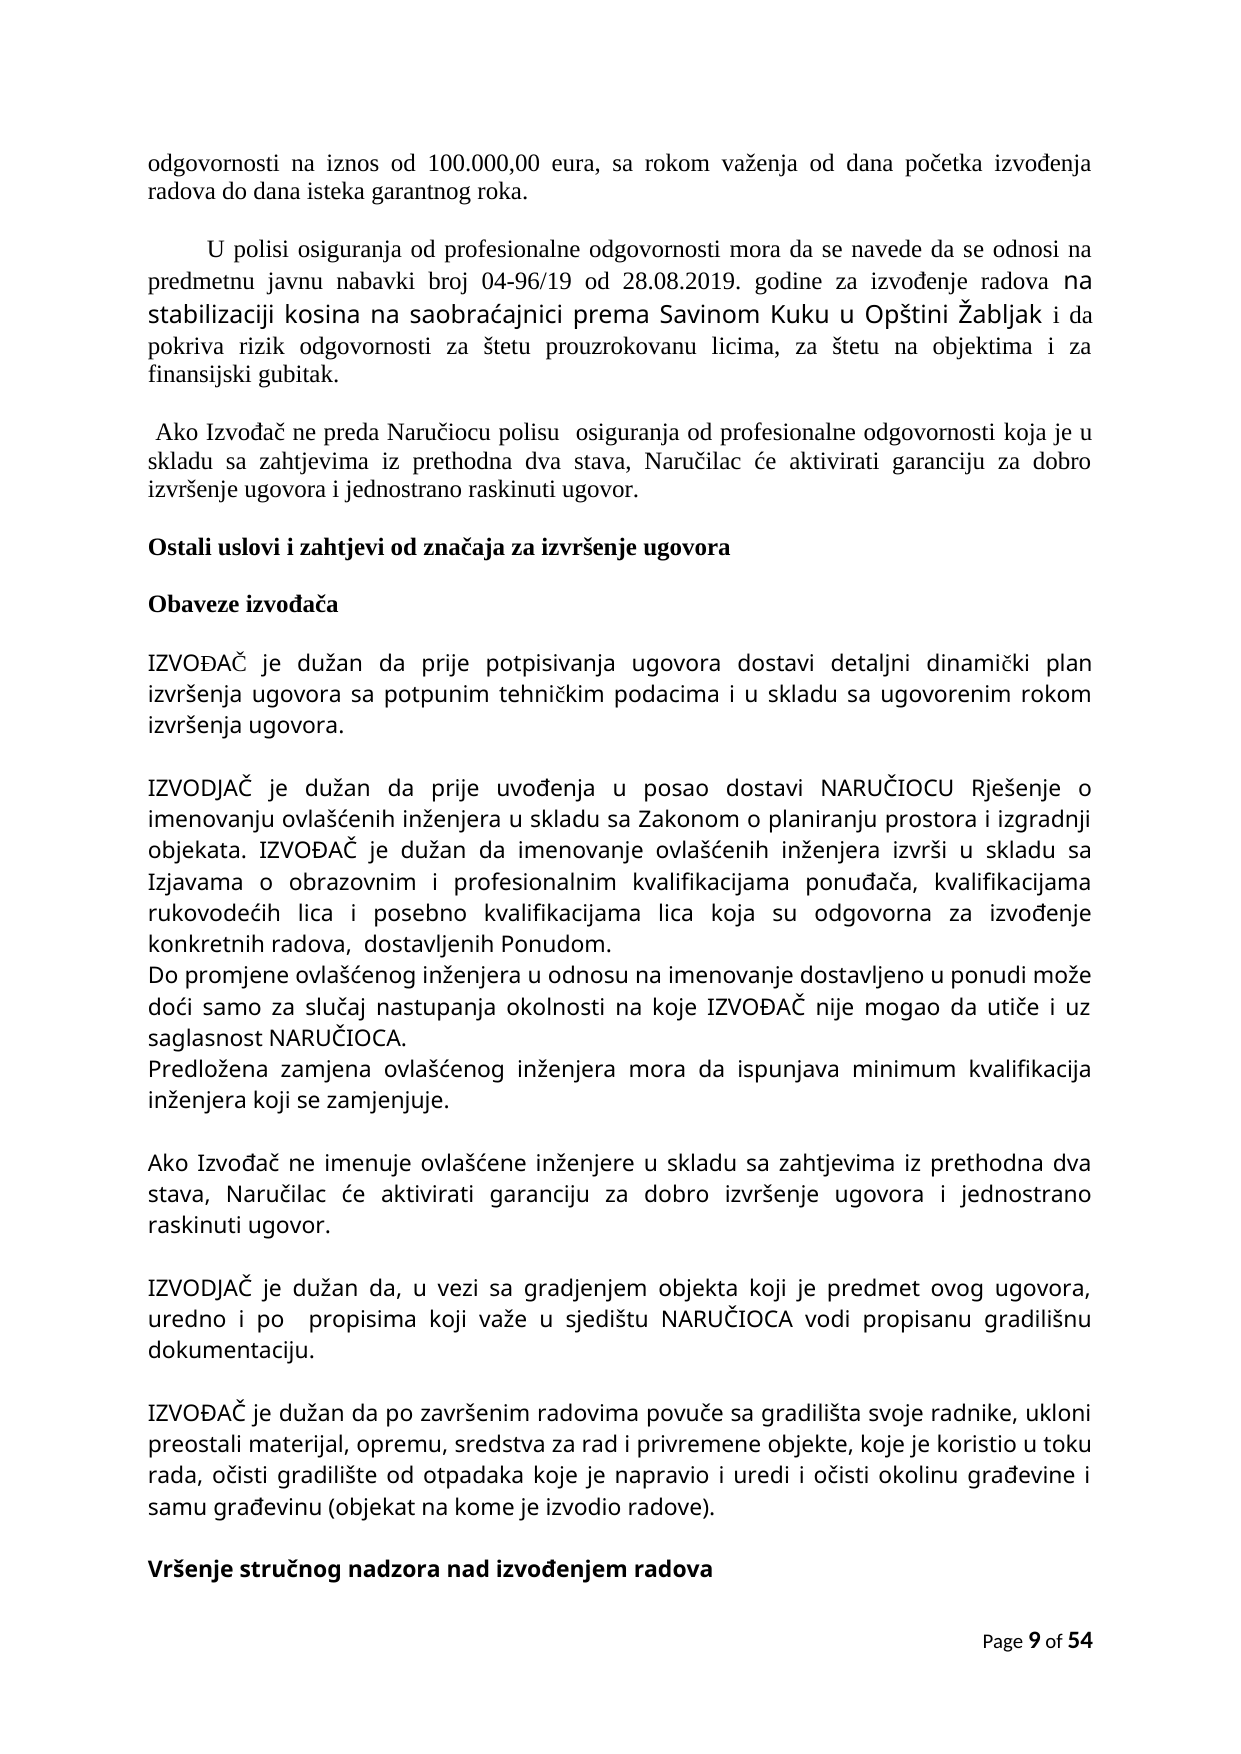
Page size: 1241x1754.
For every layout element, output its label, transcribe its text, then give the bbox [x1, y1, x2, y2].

text IZVOĐAČ je dužan da po završenim radovima povuče sa gradilišta svoje radnike, ukloni preostali materijal, opremu, sredstva za rad i privremene objekte, koje je koristio u toku rada, očisti gradilište od otpadaka koje je napravio i uredi i očisti okolinu građevine i samu građevinu (objekat na kome je izvodio radove). [148, 1397, 1093, 1522]
text Ostali uslovi i zahtjevi od značaja za izvršenje ugovora [148, 532, 1093, 561]
text Obaveze izvođača [148, 589, 1093, 618]
text Predložena zamjena ovlašćenog inženjera mora da ispunjava minimum kvalifikacija inženjera koji se zamjenjuje. [148, 1053, 1093, 1116]
text IZVODJAČ je dužan da, u vezi sa gradjenjem objekta koji je predmet ovog ugovora, uredno i po propisima koji važe u sjedištu NARUČIOCA vodi propisanu gradilišnu dokumentaciju. [148, 1272, 1093, 1366]
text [148, 148, 1093, 205]
text Vršenje stručnog nadzora nad izvođenjem radova [148, 1553, 1093, 1584]
text IZVOĐAČ je dužan da prije potpisivanja ugovora dostavi detaljni dinamički plan izvršenja ugovora sa potpunim tehničkim podacima i u skladu sa ugovorenim rokom izvršenja ugovora. [148, 647, 1093, 741]
text Ako Izvođač ne imenuje ovlašćene inženjere u skladu sa zahtjevima iz prethodna dva stava, Naručilac će aktivirati garanciju za dobro izvršenje ugovora i jednostrano raskinuti ugovor. [148, 1147, 1093, 1241]
text Do promjene ovlašćenog inženjera u odnosu na imenovanje dostavljeno u ponudi može doći samo za slučaj nastupanja okolnosti na koje IZVOĐAČ nije mogao da utiče i uz saglasnost NARUČIOCA. [148, 959, 1093, 1053]
text U polisi osiguranja od profesionalne odgovornosti mora da se navede da se odnosi na predmetnu javnu nabavki broj 04-96/19 od 28.08.2019. godine za izvođenje radova na stabilizaciji kosina na saobraćajnici prema Savinom Kuku u Opštini Žabljak i da pokriva rizik odgovornosti za štetu prouzrokovanu licima, za štetu na objektima i za finansijski gubitak. [148, 234, 1093, 388]
text Ako Izvođač ne preda Naručiocu polisu osiguranja od profesionalne odgovornosti koja je u skladu sa zahtjevima iz prethodna dva stava, Naručilac će aktivirati garanciju za dobro izvršenje ugovora i jednostrano raskinuti ugovor. [148, 417, 1093, 503]
text IZVODJAČ je dužan da prije uvođenja u posao dostavi NARUČIOCU Rješenje o imenovanju ovlašćenih inženjera u skladu sa Zakonom o planiranju prostora i izgradnji objekata. IZVOĐAČ je dužan da imenovanje ovlašćenih inženjera izvrši u skladu sa Izjavama o obrazovnim i profesionalnim kvalifikacijama ponuđača, kvalifikacijama rukovodećih lica i posebno kvalifikacijama lica koja su odgovorna za izvođenje konkretnih radova, dostavljenih Ponudom. [148, 772, 1093, 959]
